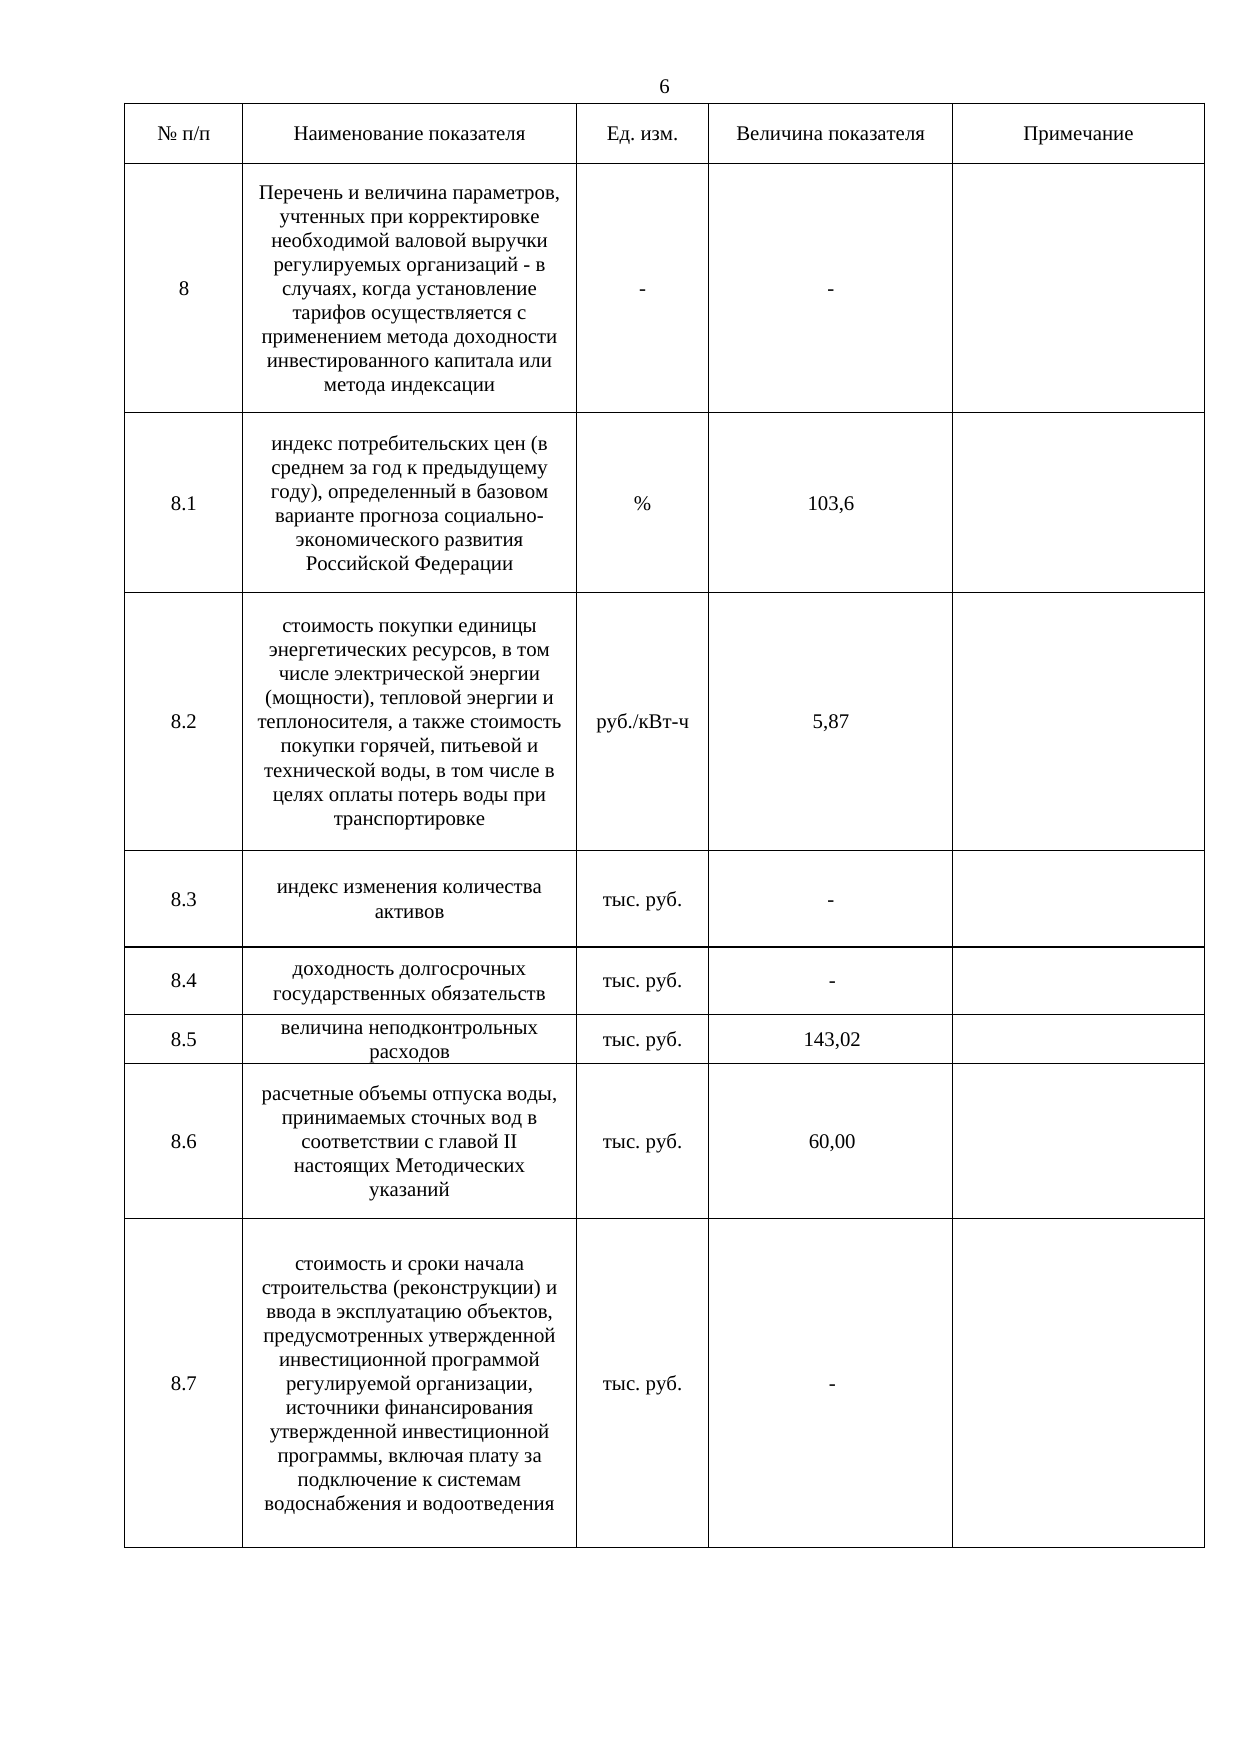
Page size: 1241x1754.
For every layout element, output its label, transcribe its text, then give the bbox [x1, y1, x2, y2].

table_cell 8 [125, 164, 242, 412]
table_cell [953, 948, 1204, 1013]
table_cell [953, 1219, 1204, 1547]
table_cell индекс потребительских цен (в среднем за год к предыдущему году), определенный в базовом варианте прогноза социально-экономического развития Российской Федерации [243, 413, 576, 592]
table_header № п/п [125, 104, 242, 163]
table_cell руб./кВт-ч [577, 593, 708, 850]
table_header Примечание [953, 104, 1204, 163]
table_cell тыс. руб. [577, 948, 708, 1013]
table_header Величина показателя [709, 104, 952, 163]
table_cell доходность долгосрочных государственных обязательств [243, 948, 576, 1013]
table_cell 8.1 [125, 413, 242, 592]
table_cell стоимость и сроки начала строительства (реконструкции) и ввода в эксплуатацию объектов, предусмотренных утвержденной инвестиционной программой регулируемой организации, источники финансирования утвержденной инвестиционной программы, включая плату за подключение к системам водоснабжения и водоотведения [243, 1219, 576, 1547]
table_cell 60,00 [709, 1064, 952, 1218]
table_cell величина неподконтрольных расходов [243, 1015, 576, 1063]
table_cell - [709, 164, 952, 412]
table_cell 8.7 [125, 1219, 242, 1547]
table_cell [953, 164, 1204, 412]
table_cell 5,87 [709, 593, 952, 850]
table_cell стоимость покупки единицы энергетических ресурсов, в том числе электрической энергии (мощности), тепловой энергии и теплоносителя, а также стоимость покупки горячей, питьевой и технической воды, в том числе в целях оплаты потерь воды при транспортировке [243, 593, 576, 850]
table_cell [953, 1015, 1204, 1063]
table_cell 8.2 [125, 593, 242, 850]
table_cell 143,02 [709, 1015, 952, 1063]
table_cell - [709, 948, 952, 1013]
table_cell тыс. руб. [577, 1064, 708, 1218]
table_cell тыс. руб. [577, 1015, 708, 1063]
table_cell 8.5 [125, 1015, 242, 1063]
table_cell [953, 413, 1204, 592]
table_cell 103,6 [709, 413, 952, 592]
table_cell тыс. руб. [577, 1219, 708, 1547]
table_cell индекс изменения количества активов [243, 851, 576, 946]
table_cell % [577, 413, 708, 592]
table_cell 8.4 [125, 948, 242, 1013]
table_cell Перечень и величина параметров, учтенных при корректировке необходимой валовой выручки регулируемых организаций - в случаях, когда установление тарифов осуществляется с применением метода доходности инвестированного капитала или метода индексации [243, 164, 576, 412]
table_cell [953, 1064, 1204, 1218]
table_cell - [709, 1219, 952, 1547]
table_cell 8.6 [125, 1064, 242, 1218]
table_cell 8.3 [125, 851, 242, 946]
table_cell [953, 593, 1204, 850]
table_cell - [709, 851, 952, 946]
table_header Ед. изм. [577, 104, 708, 163]
table_cell расчетные объемы отпуска воды, принимаемых сточных вод в соответствии с главой II настоящих Методических указаний [243, 1064, 576, 1218]
table_cell [953, 851, 1204, 946]
table_cell - [577, 164, 708, 412]
table_header Наименование показателя [243, 104, 576, 163]
table_cell тыс. руб. [577, 851, 708, 946]
